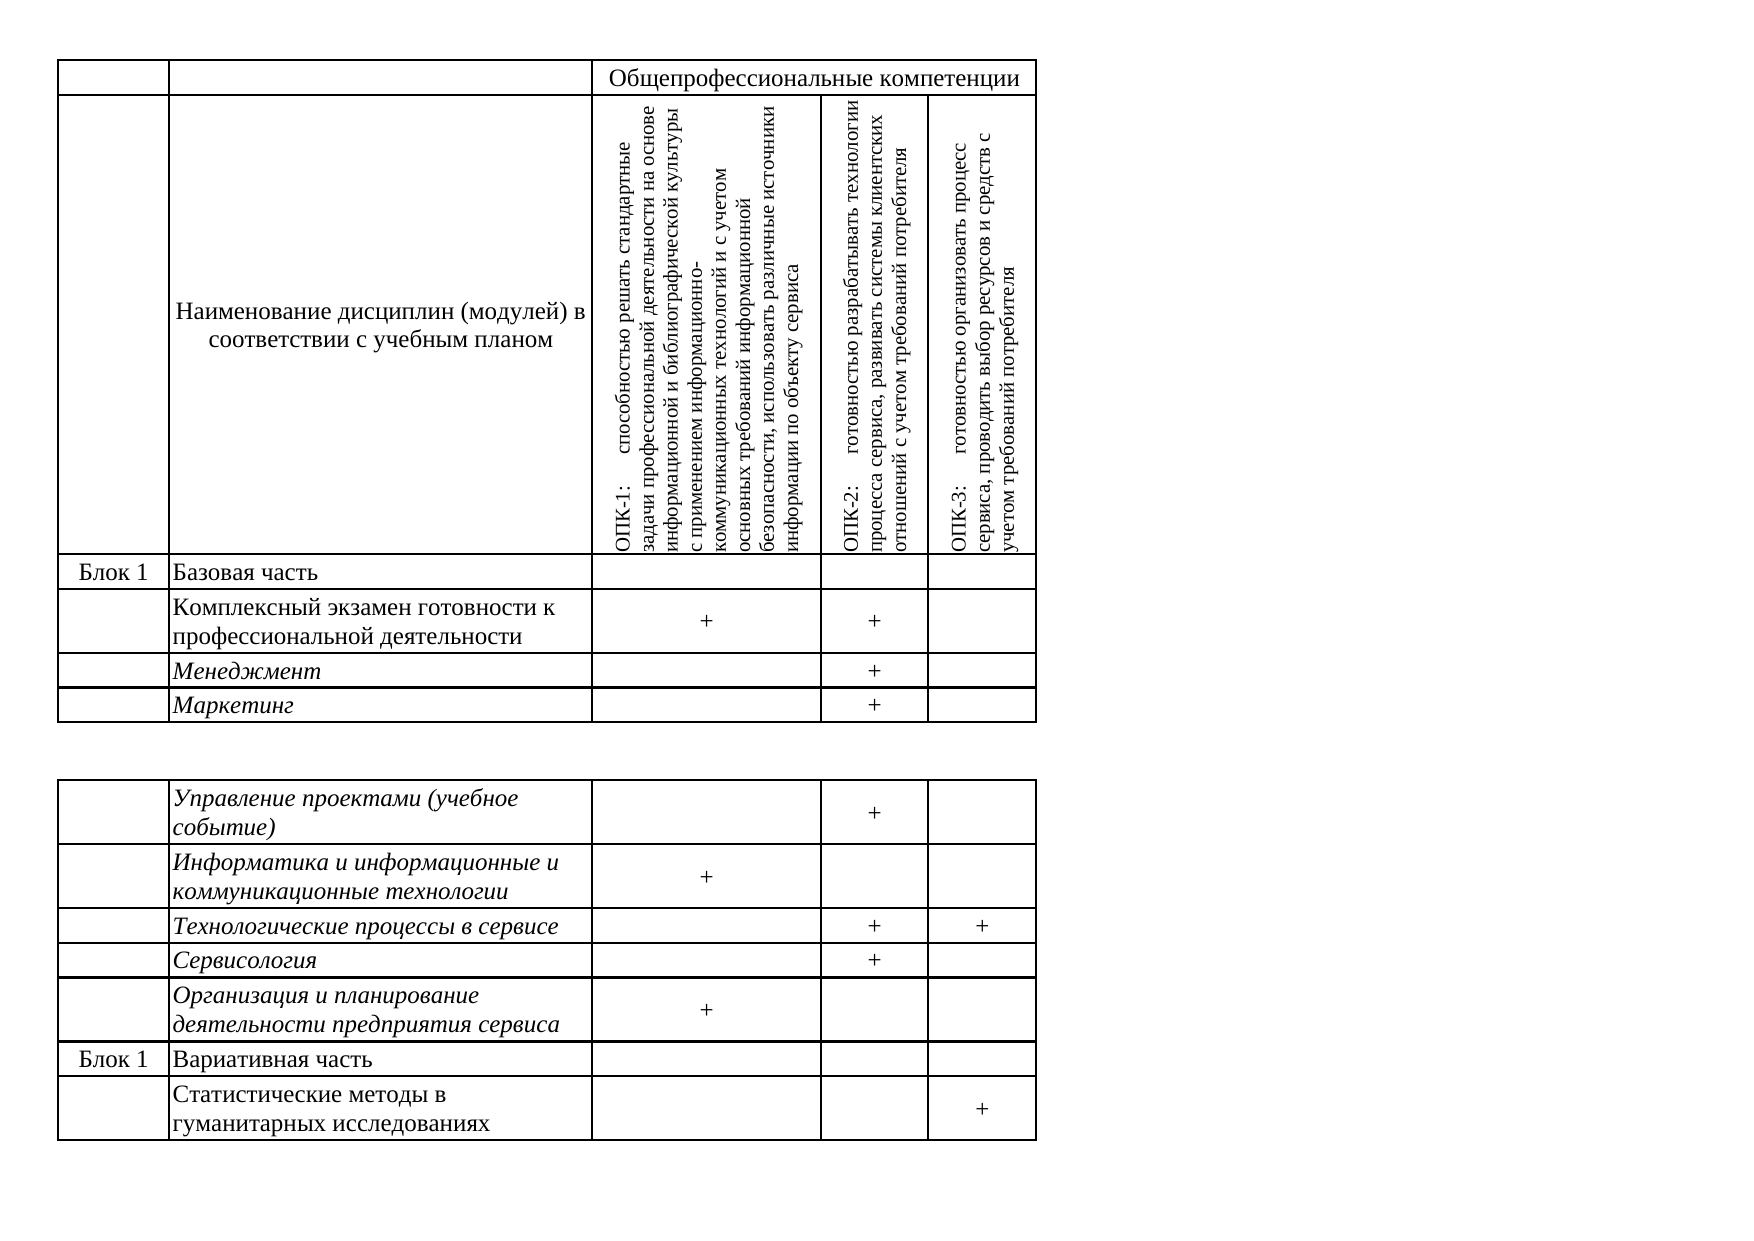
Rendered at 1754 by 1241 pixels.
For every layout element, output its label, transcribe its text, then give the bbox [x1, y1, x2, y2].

table_cell [593, 654, 820, 686]
table_cell [929, 590, 1035, 652]
table_header [59, 781, 168, 843]
table_cell [929, 979, 1035, 1040]
table_cell [59, 909, 168, 942]
table_cell [929, 845, 1035, 907]
table_header Управление проектами (учебное событие) [170, 781, 591, 843]
table_header [929, 781, 1035, 843]
table_cell [822, 1043, 927, 1075]
table_cell ОПК-3: готовностью организовать процесс сервиса, проводить выбор ресурсов и средств с учетом требований потребителя [929, 96, 1035, 553]
table_cell [593, 555, 820, 588]
table_cell ОПК-1: способностью решать стандартные задачи профессиональной деятельности на основе информационной и библиографической культуры с применением информационно- коммуникационных технологий и с учетом основных требований информационной безопасности, использовать различные источники информации по объекту сервиса [593, 96, 820, 553]
table_cell [593, 689, 820, 721]
table_cell + [822, 944, 927, 976]
table_cell + [929, 909, 1035, 942]
table_cell + [822, 654, 927, 686]
table_cell Базовая часть [170, 555, 591, 588]
table_cell Сервисология [170, 944, 591, 976]
table_header Общепрофессиональные компетенции [593, 61, 1035, 94]
table_cell Статистические методы в гуманитарных исследованиях [170, 1077, 591, 1139]
table_cell [929, 1043, 1035, 1075]
table_cell ОПК-2: готовностью разрабатывать технологии процесса сервиса, развивать системы клиентских отношений с учетом требований потребителя [822, 96, 927, 553]
table_cell [593, 909, 820, 942]
table_cell Организация и планирование деятельности предприятия сервиса [170, 979, 591, 1040]
table_header [59, 61, 168, 94]
table_cell Информатика и информационные и коммуникационные технологии [170, 845, 591, 907]
table_cell [59, 96, 168, 553]
table_cell [822, 845, 927, 907]
table_cell + [593, 845, 820, 907]
table_cell [929, 555, 1035, 588]
table_cell [59, 654, 168, 686]
table_cell [593, 1077, 820, 1139]
table_cell + [593, 590, 820, 652]
table_cell [59, 845, 168, 907]
table_cell + [822, 590, 927, 652]
table_cell Блок 1 [59, 555, 168, 588]
table_cell Наименование дисциплин (модулей) в соответствии с учебным планом [170, 96, 591, 553]
table_cell + [593, 979, 820, 1040]
table_cell [59, 1077, 168, 1139]
table_header + [822, 781, 927, 843]
table_cell [59, 979, 168, 1040]
table_cell [593, 944, 820, 976]
table_cell Технологические процессы в сервисе [170, 909, 591, 942]
table_cell [59, 944, 168, 976]
table_cell [929, 654, 1035, 686]
table_cell [59, 689, 168, 721]
table_cell [593, 1043, 820, 1075]
table_cell [822, 979, 927, 1040]
table_cell [929, 944, 1035, 976]
table_cell Маркетинг [170, 689, 591, 721]
table_cell Блок 1 [59, 1043, 168, 1075]
table_cell + [822, 909, 927, 942]
table_header [170, 61, 591, 94]
table_header [593, 781, 820, 843]
table_cell + [822, 689, 927, 721]
table_cell [59, 590, 168, 652]
table_cell Менеджмент [170, 654, 591, 686]
table_cell [929, 689, 1035, 721]
table_cell Комплексный экзамен готовности к профессиональной деятельности [170, 590, 591, 652]
table_cell [822, 555, 927, 588]
table_cell [822, 1077, 927, 1139]
table_cell Вариативная часть [170, 1043, 591, 1075]
table_cell + [929, 1077, 1035, 1139]
